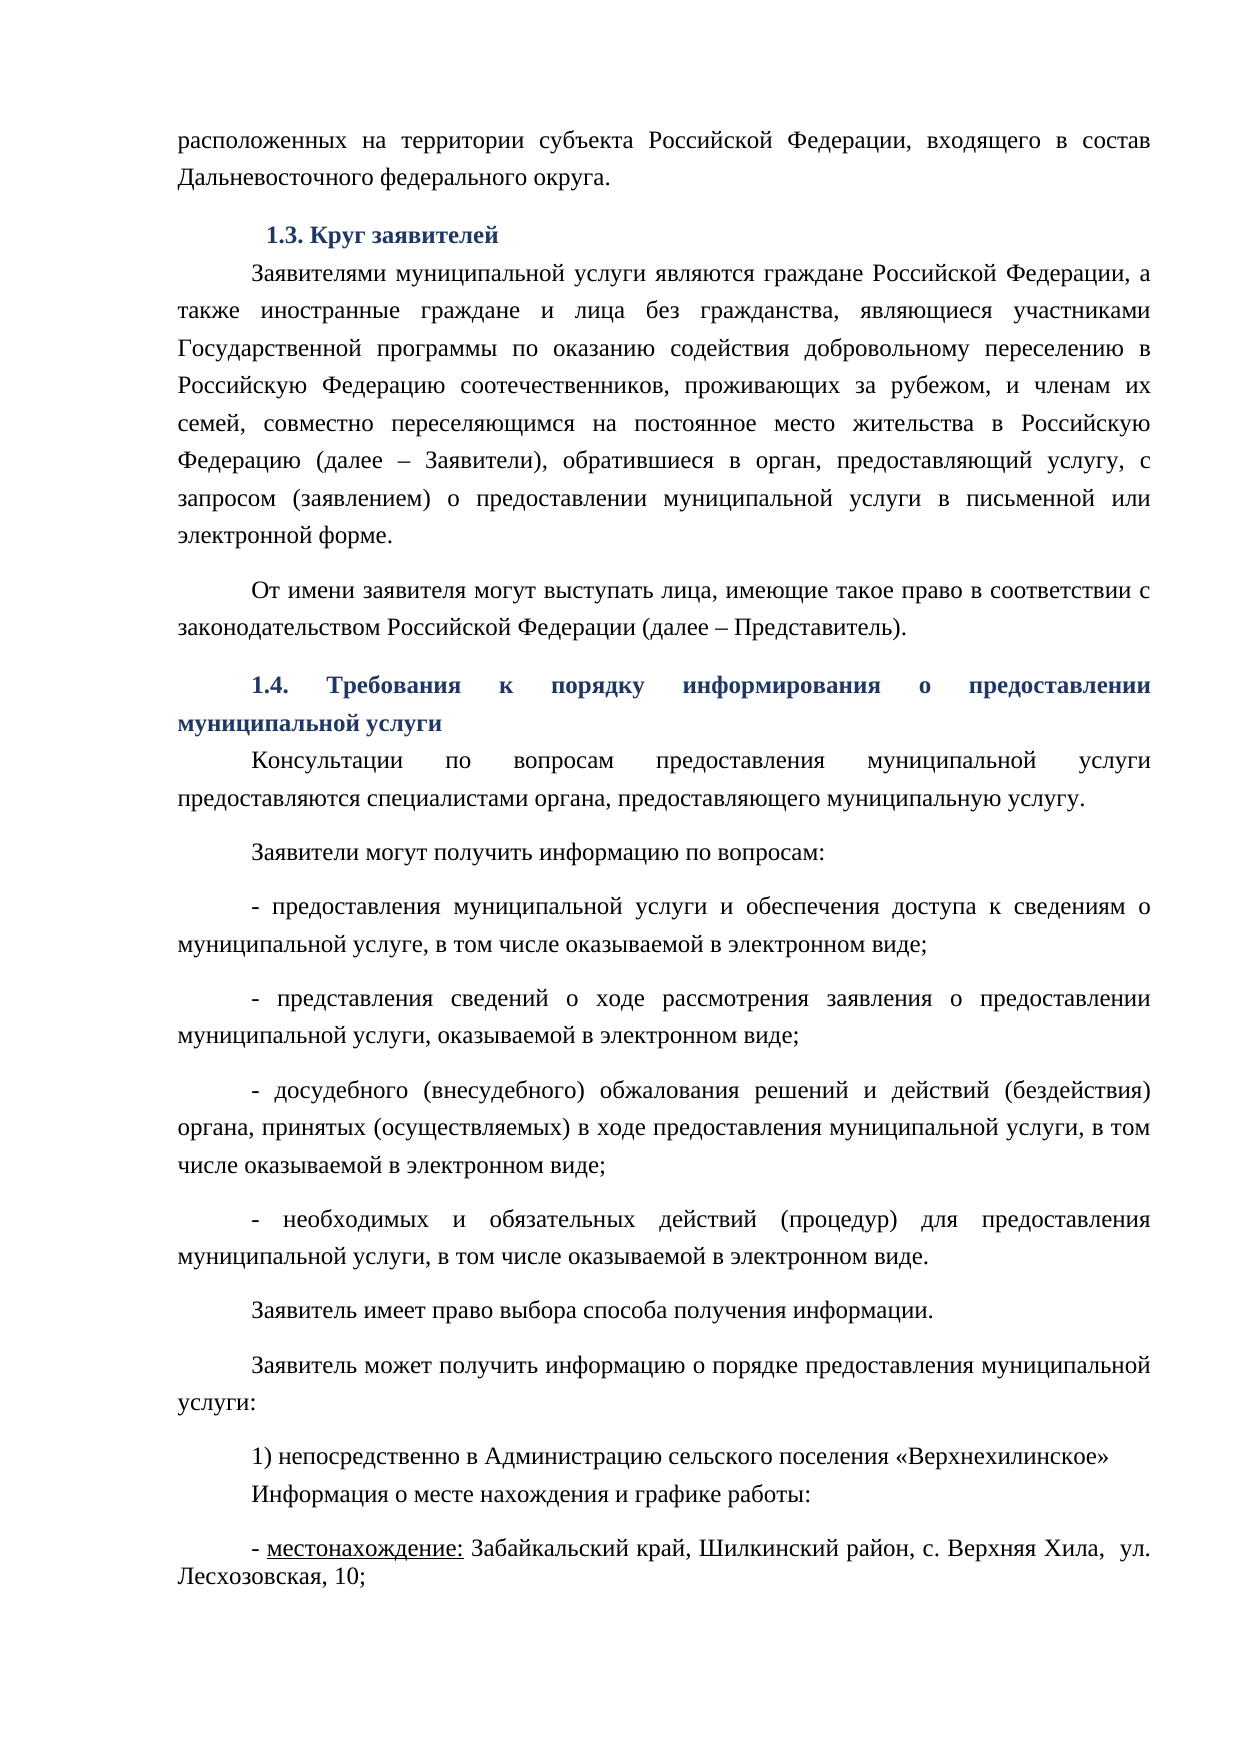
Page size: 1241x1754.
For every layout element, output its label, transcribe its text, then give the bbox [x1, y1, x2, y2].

text - местонахождение: Забайкальский край, Шилкинский район, с. Верхняя Хила, ул. Лесхозовская, 10; [177, 1533, 1152, 1590]
text - необходимых и обязательных действий (процедур) для предоставления муниципальной услуги, в том числе оказываемой в электронном виде. [177, 1197, 1152, 1272]
text Заявитель имеет право выбора способа получения информации. [177, 1289, 1152, 1326]
text Заявителями муниципальной услуги являются граждане Российской Федерации, а также иностранные граждане и лица без гражданства, являющиеся участниками Государственной программы по оказанию содействия добровольному переселению в Российскую Федерацию соотечественников, проживающих за рубежом, и членам их семей, совместно переселяющимся на постоянное место жительства в Российскую Федерацию (далее – Заявители), обратившиеся в орган, предоставляющий услугу, с запросом (заявлением) о предоставлении муниципальной услуги в письменной или электронной форме. [177, 251, 1152, 551]
text Заявитель может получить информацию о порядке предоставления муниципальной услуги: [177, 1343, 1152, 1418]
text Консультации по вопросам предоставления муниципальной услуги предоставляются специалистами органа, предоставляющего муниципальную услугу. [177, 739, 1152, 814]
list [177, 118, 1152, 193]
text Заявители могут получить информацию по вопросам: [177, 831, 1152, 868]
list Информация о месте нахождения и графике работы: [177, 1472, 1152, 1510]
subtitle 1.3. Круг заявителей [177, 214, 1152, 251]
text - представления сведений о ходе рассмотрения заявления о предоставлении муниципальной услуги, оказываемой в электронном виде; [177, 976, 1152, 1051]
list 1) непосредственно в Администрацию сельского поселения «Верхнехилинское» [177, 1435, 1152, 1472]
text От имени заявителя могут выступать лица, имеющие такое право в соответствии с законодательством Российской Федерации (далее – Представитель). [177, 568, 1152, 643]
text - досудебного (внесудебного) обжалования решений и действий (бездействия) органа, принятых (осуществляемых) в ходе предоставления муниципальной услуги, в том числе оказываемой в электронном виде; [177, 1068, 1152, 1181]
text - предоставления муниципальной услуги и обеспечения доступа к сведениям о муниципальной услуге, в том числе оказываемой в электронном виде; [177, 885, 1152, 960]
subtitle 1.4. Требования к порядку информирования о предоставлении муниципальной услуги [177, 664, 1152, 739]
